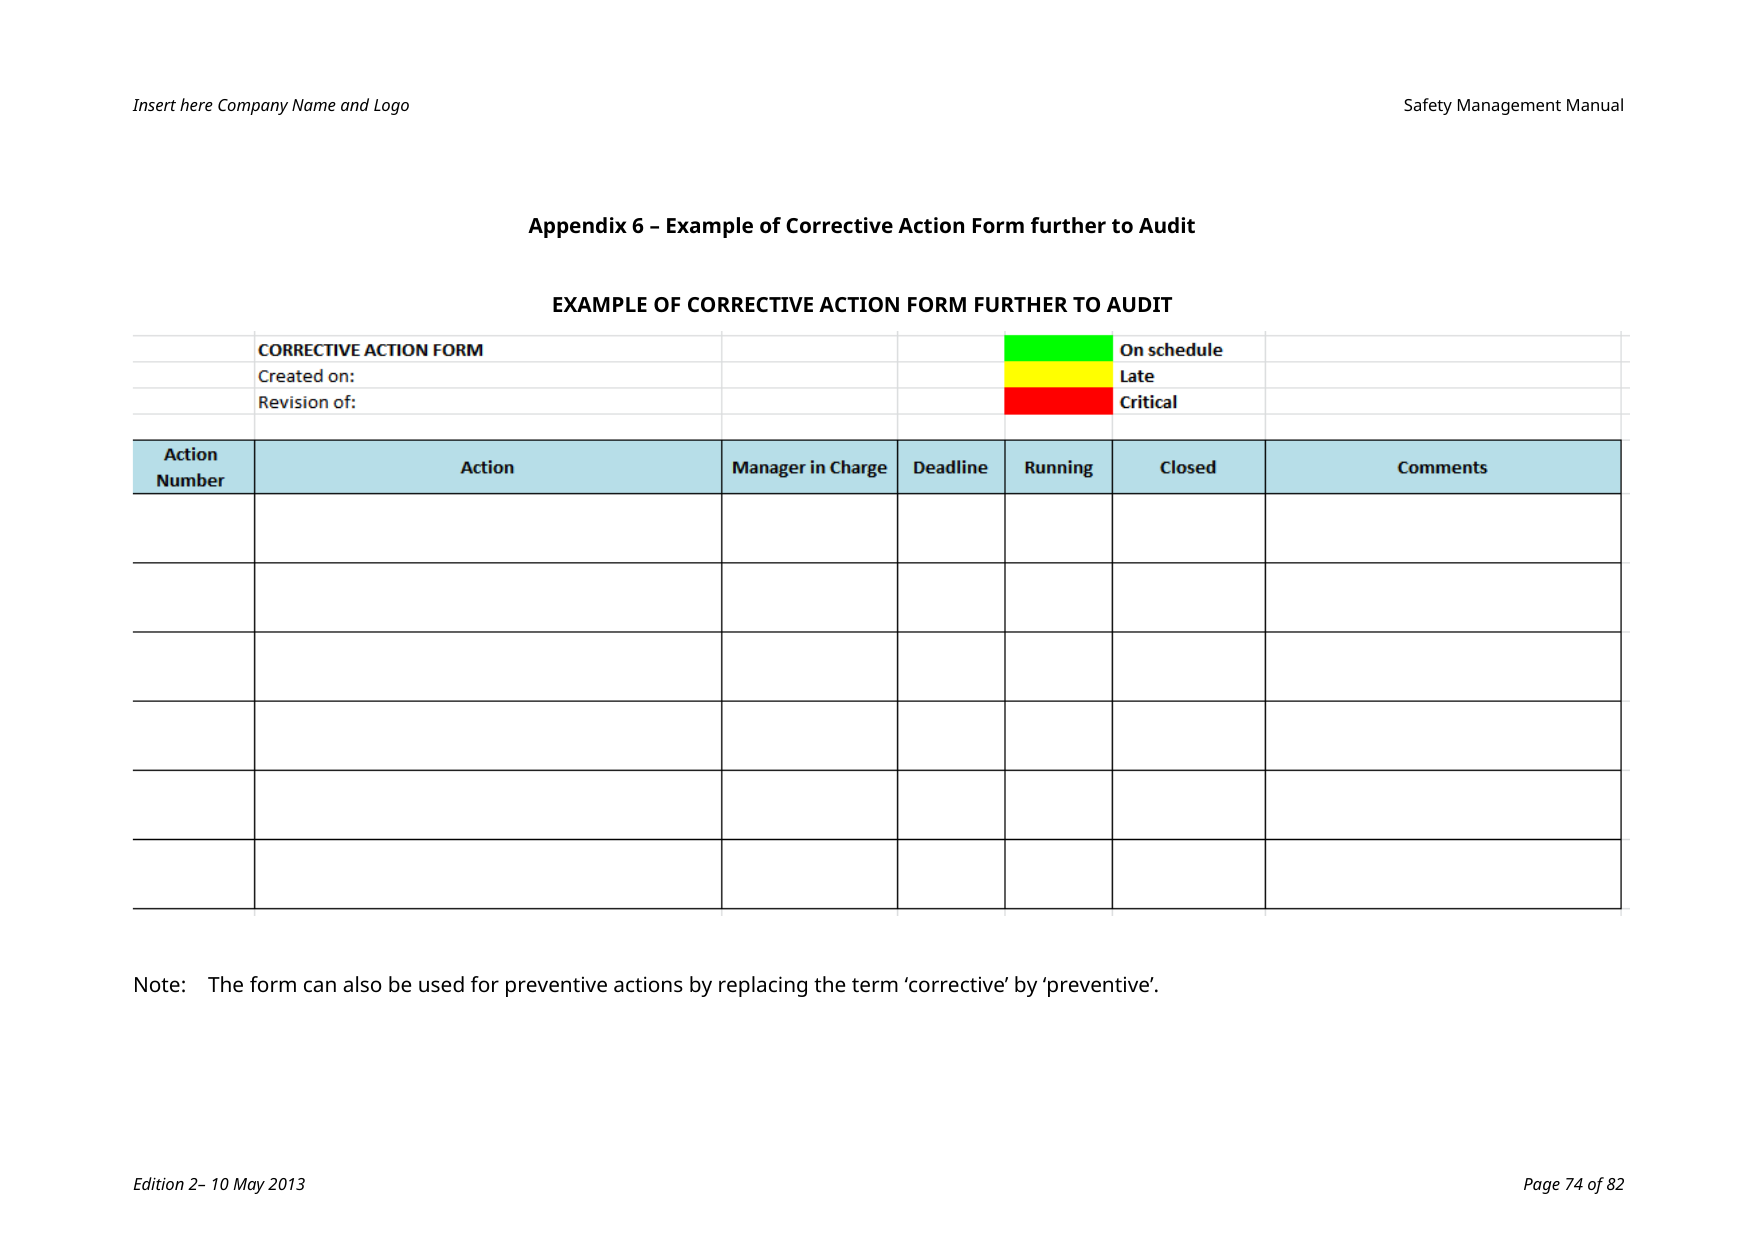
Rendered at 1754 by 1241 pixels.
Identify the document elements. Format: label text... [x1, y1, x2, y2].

subtitle Appendix 6 – Example of Corrective Action Form further to Audit [133, 210, 1591, 239]
text EXAMPLE OF CORRECTIVE ACTION FORM FURTHER TO AUDIT [133, 289, 1591, 318]
picture [132, 331, 1630, 916]
text Note: The form can also be used for preventive actions by replacing the term ‘corrective’ by ‘preventive’. [133, 969, 1591, 999]
